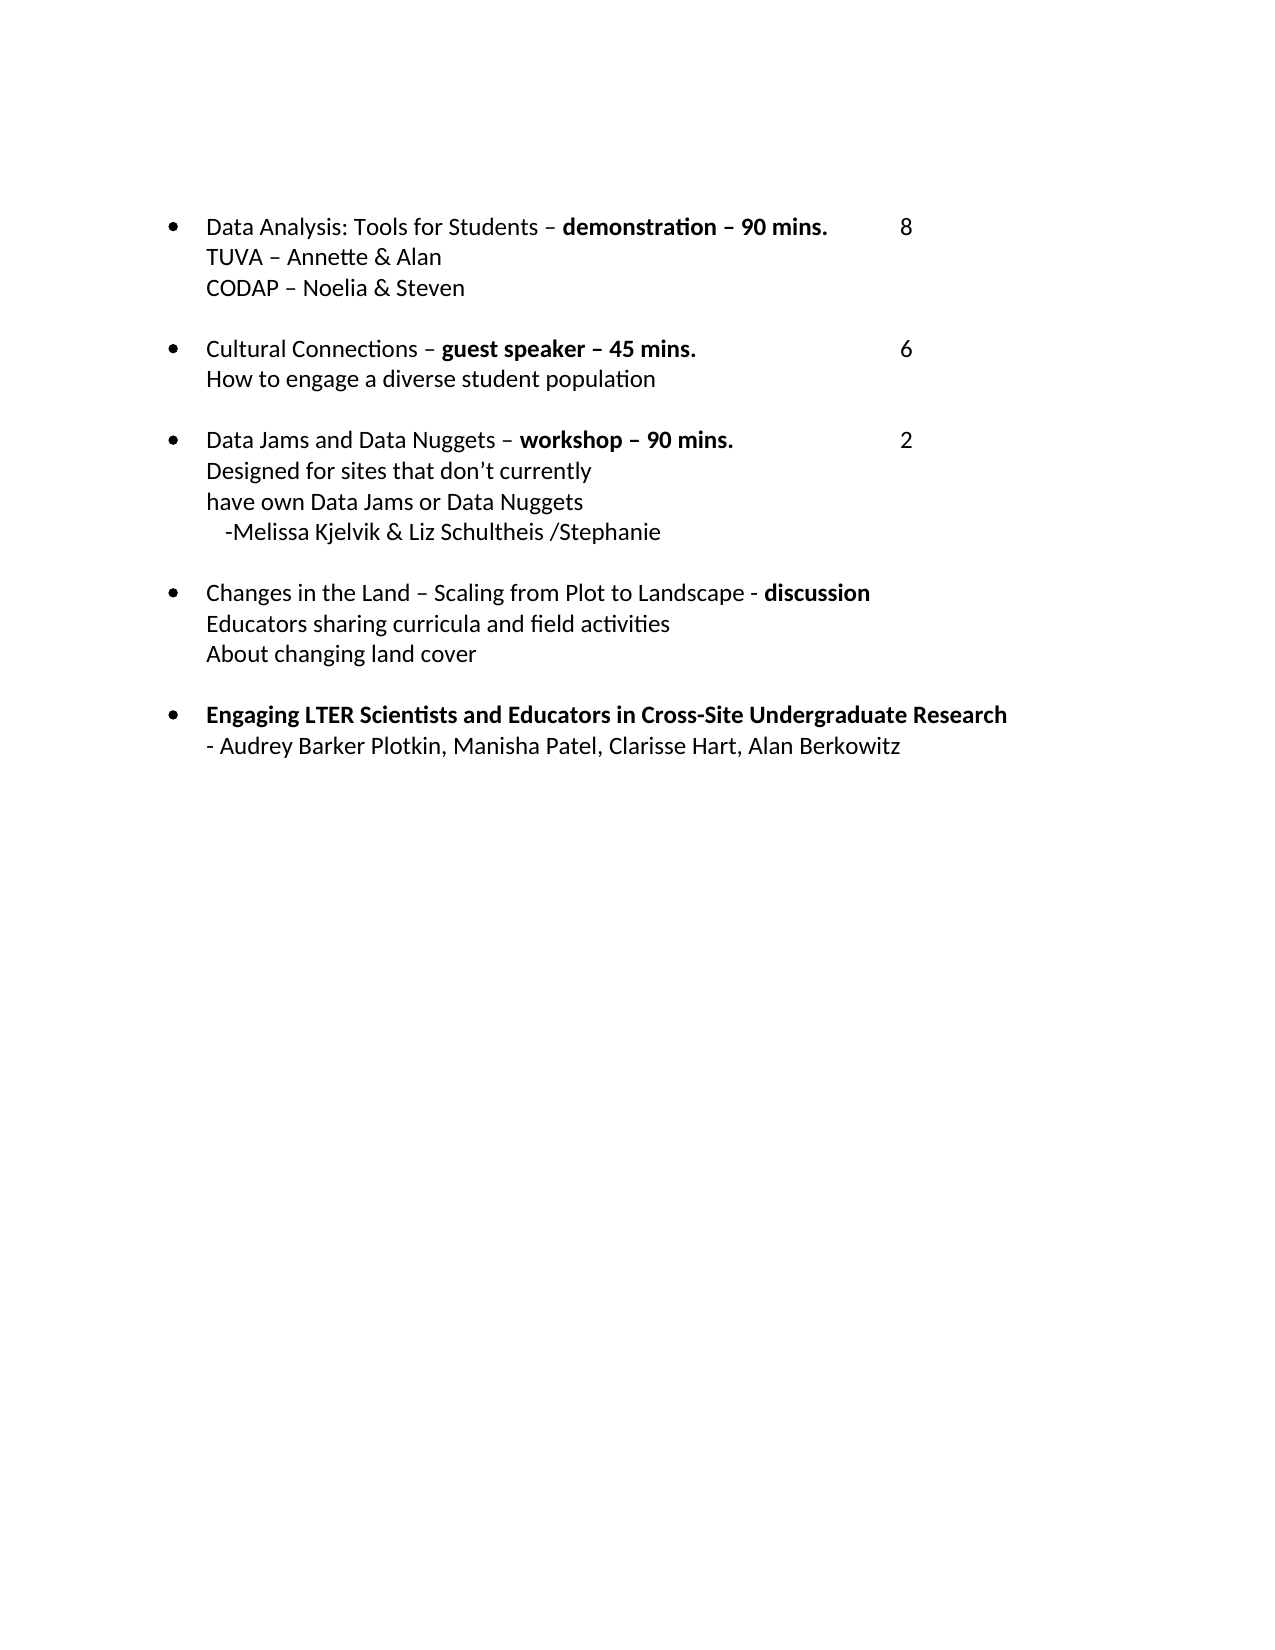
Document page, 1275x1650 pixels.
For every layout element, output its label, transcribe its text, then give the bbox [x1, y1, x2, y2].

list Changes in the Land – Scaling from Plot to Landscape - discussion [169, 577, 1125, 608]
list Data Analysis: Tools for Students – demonstration – 90 mins. 8 [169, 211, 1125, 242]
list Engaging LTER Scientists and Educators in Cross-Site Undergraduate Research [169, 699, 1125, 730]
text TUVA – Annette & Alan [206, 242, 1125, 272]
list Cultural Connections – guest speaker – 45 mins. 6 [169, 333, 1125, 364]
text Educators sharing curricula and field activities [206, 608, 1125, 638]
text CODAP – Noelia & Steven [206, 272, 1125, 303]
list Data Jams and Data Nuggets – workshop – 90 mins. 2 [169, 425, 1125, 455]
text Designed for sites that don’t currently [206, 455, 1125, 486]
text have own Data Jams or Data Nuggets [206, 486, 1125, 516]
text - Audrey Barker Plotkin, Manisha Patel, Clarisse Hart, Alan Berkowitz [206, 730, 1125, 760]
text -Melissa Kjelvik & Liz Schultheis /Stephanie [225, 516, 1125, 547]
text How to engage a diverse student population [206, 364, 1125, 394]
text About changing land cover [206, 638, 1125, 669]
